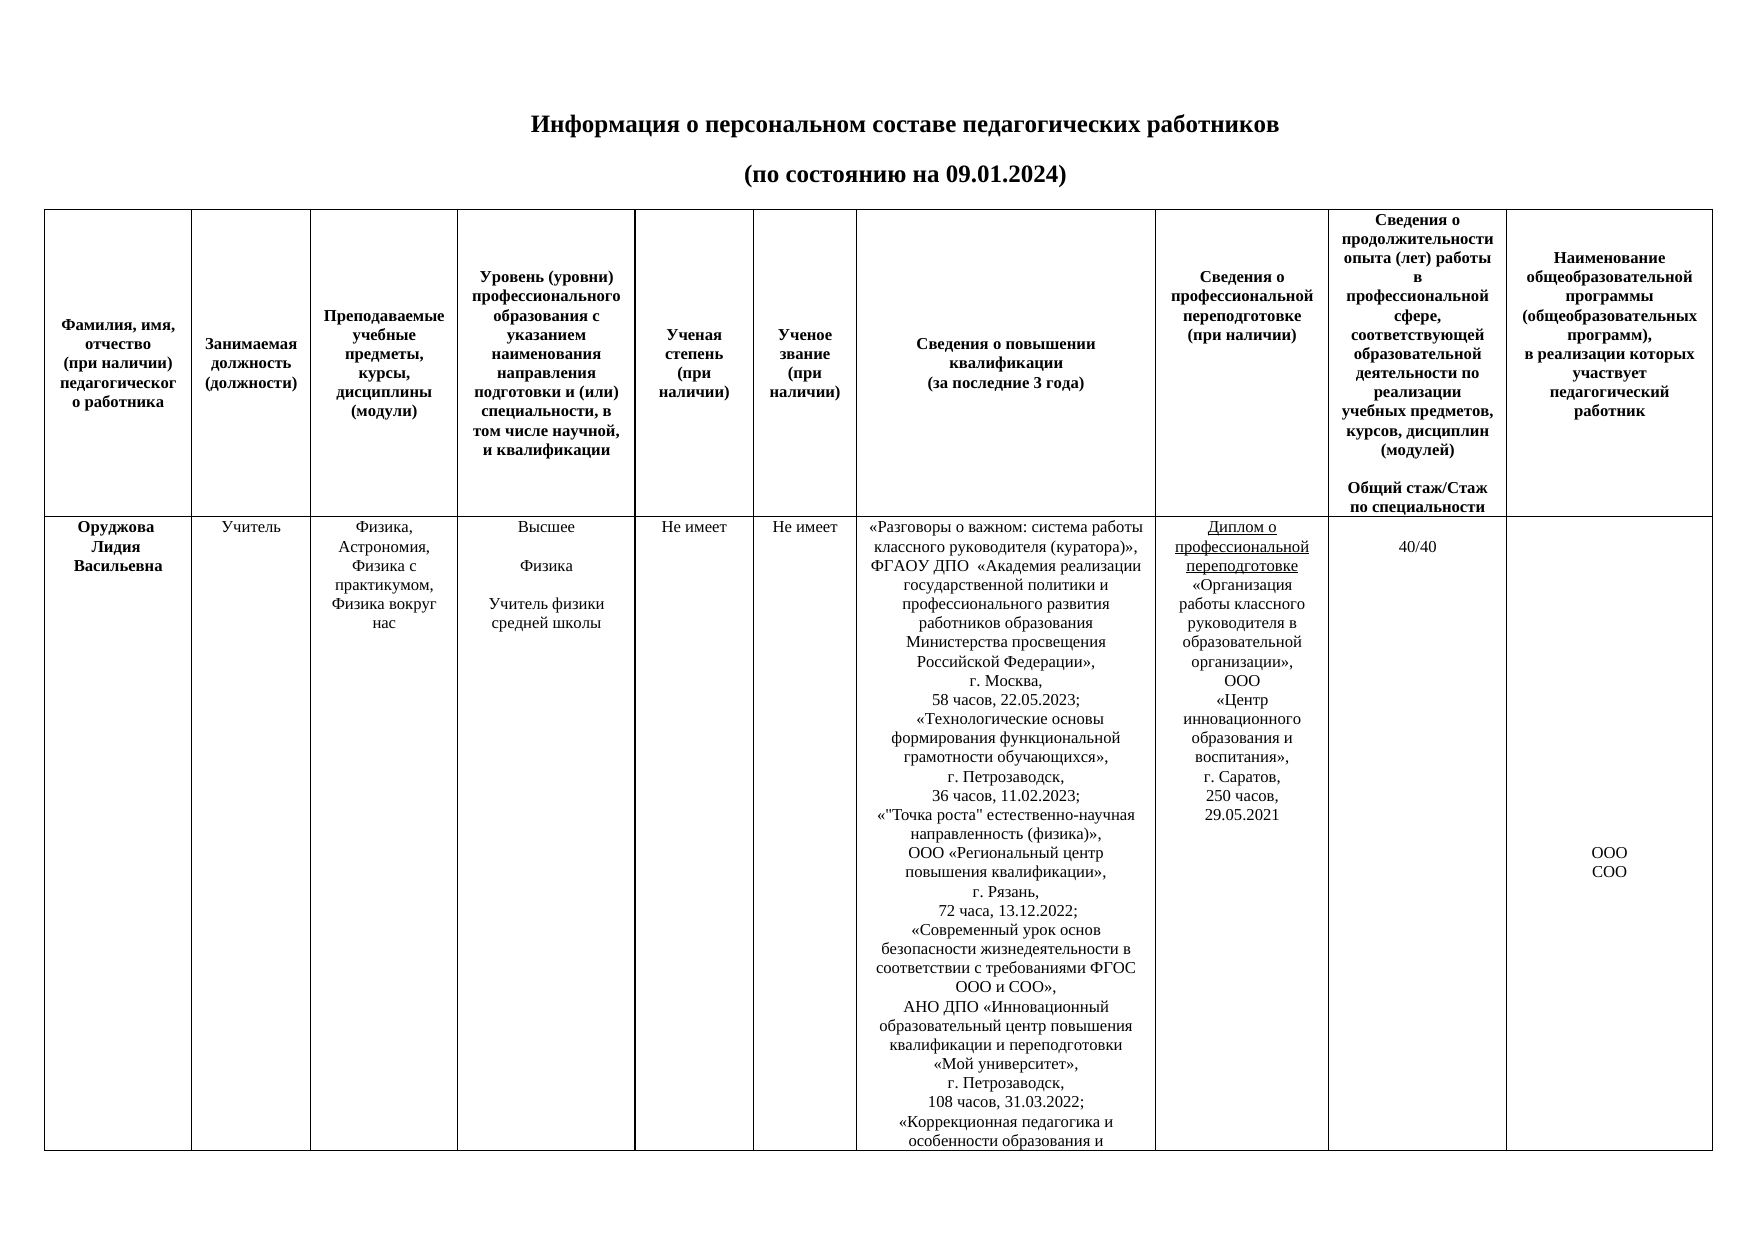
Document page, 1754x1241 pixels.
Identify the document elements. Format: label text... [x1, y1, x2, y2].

table_cell 40/40 [1329, 517, 1506, 1150]
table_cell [458, 517, 634, 1150]
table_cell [311, 517, 457, 1150]
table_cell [1156, 517, 1328, 1150]
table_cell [45, 517, 191, 1150]
text (по состоянию на 09.01.2024) [118, 159, 1636, 188]
table_header Сведения о профессиональной переподготовке (при наличии) [1156, 210, 1328, 516]
table_header Ученое звание (при наличии) [754, 210, 856, 516]
table_cell Не имеет [636, 517, 753, 1150]
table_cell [857, 517, 1155, 1150]
table_header Фамилия, имя, отчество (при наличии) педагогического работника [45, 210, 191, 516]
table_header Сведения о продолжительности опыта (лет) работы в профессиональной сфере, соответствующей образовательной деятельности по реализации учебных предметов, курсов, дисциплин (модулей) Общий стаж/Стаж по специальности [1329, 210, 1506, 516]
text Информация о персональном составе педагогических работников [118, 109, 1636, 138]
table_cell Учитель [192, 517, 310, 1150]
table_header Занимаемая должность (должности) [192, 210, 310, 516]
table_header Ученая степень (при наличии) [636, 210, 753, 516]
table_header Уровень (уровни) профессионального образования с указанием наименования направления подготовки и (или) специальности, в том числе научной, и квалификации [458, 210, 634, 516]
table_header Сведения о повышении квалификации (за последние 3 года) [857, 210, 1155, 516]
table_header Преподаваемые учебные предметы, курсы, дисциплины (модули) [311, 210, 457, 516]
table_cell ООО СОО [1507, 517, 1712, 1150]
table_cell Не имеет [754, 517, 856, 1150]
table_header Наименование общеобразовательной программы (общеобразовательных программ), в реализации которых участвует педагогический работник [1507, 210, 1712, 516]
